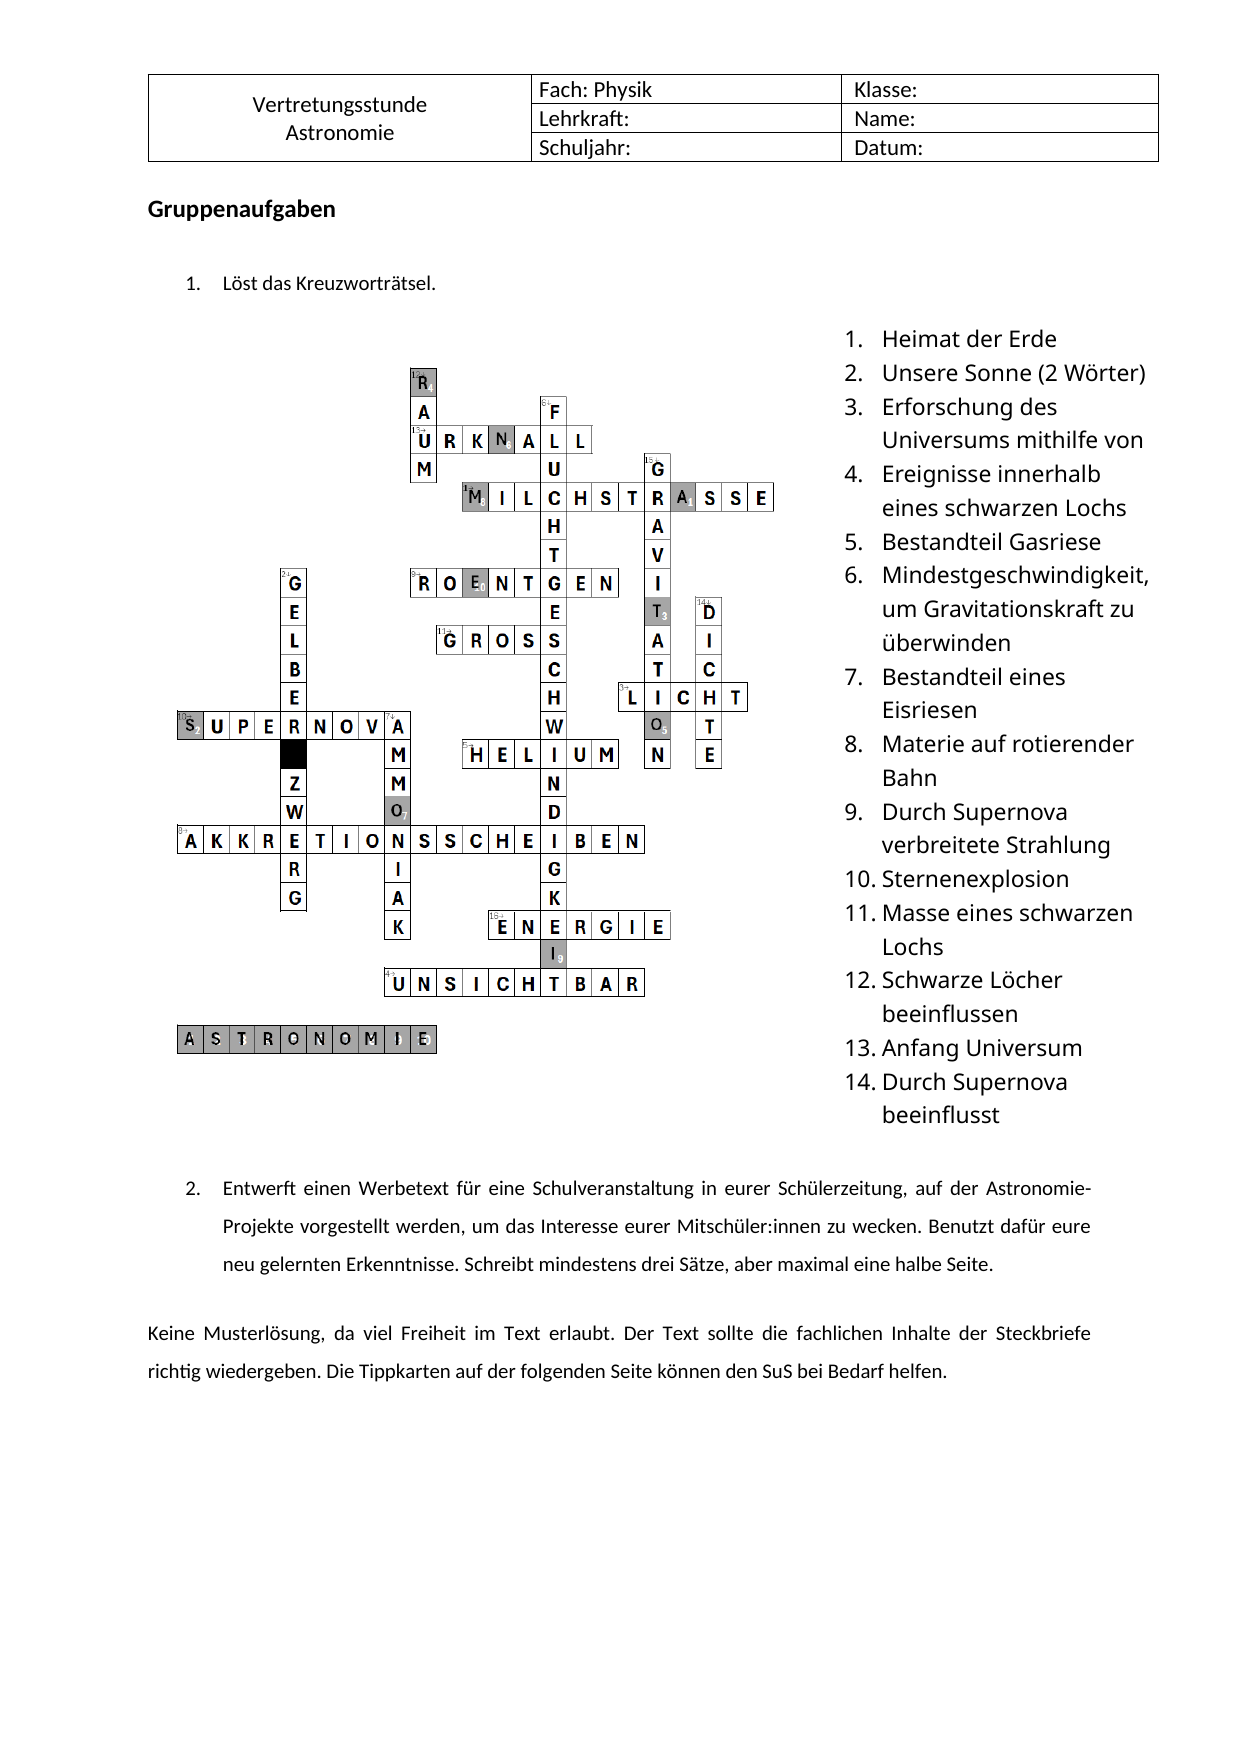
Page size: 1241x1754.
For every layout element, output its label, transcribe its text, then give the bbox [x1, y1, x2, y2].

text Gruppenaufgaben [148, 193, 1093, 224]
list Entwerft einen Werbetext für eine Schulveranstaltung in eurer Schülerzeitung, auf der Astronomie-Projekte vorgestellt werden, um das Interesse eurer Mitschüler:innen zu wecken. Benutzt dafür eure neu gelernten Erkenntnisse. Schreibt mindestens drei Sätze, aber maximal eine halbe Seite. [185, 1175, 1093, 1277]
picture [147, 339, 782, 1060]
text Keine Musterlösung, da viel Freiheit im Text erlaubt. Der Text sollte die fachlichen Inhalte der Steckbriefe richtig wiedergeben. Die Tippkarten auf der folgenden Seite können den SuS bei Bedarf helfen. [148, 1321, 1093, 1384]
list Löst das Kreuzworträtsel. [185, 270, 1093, 296]
